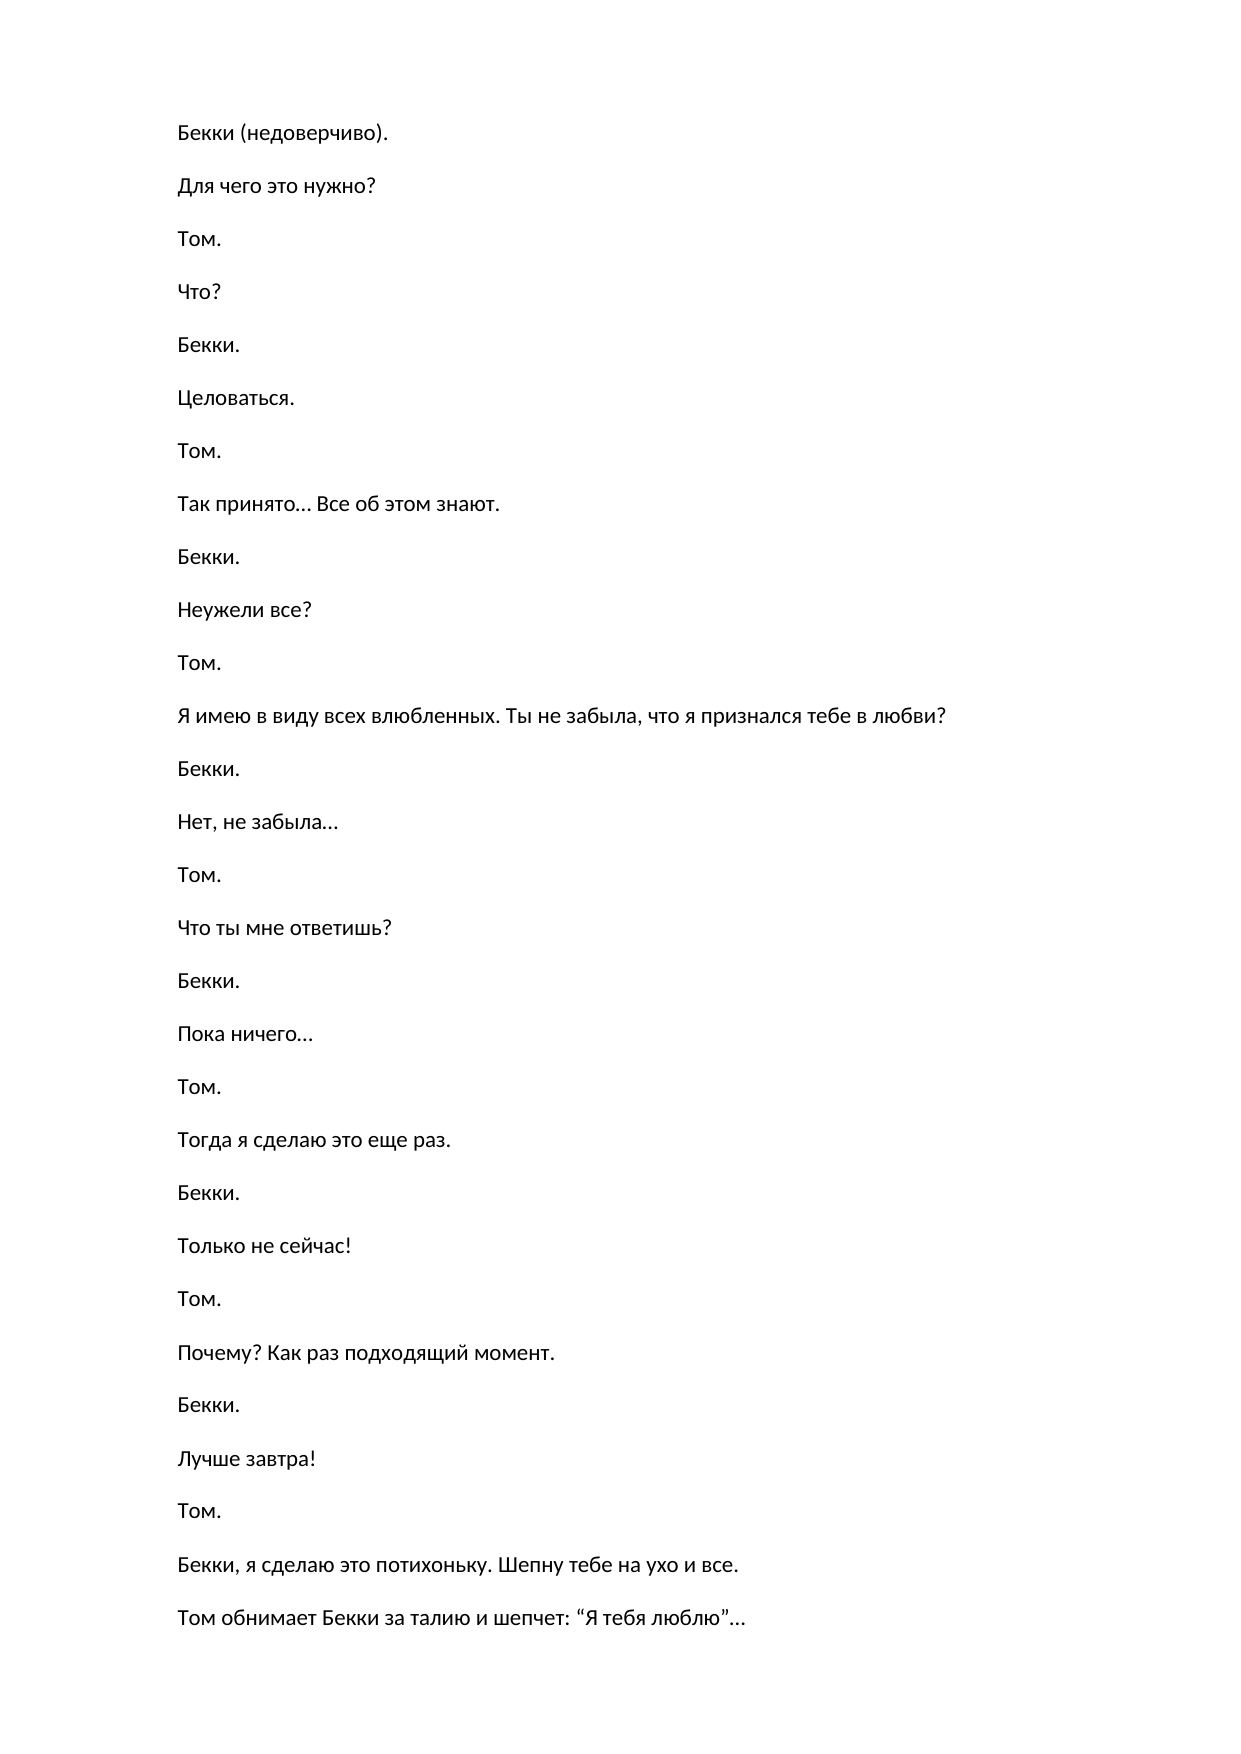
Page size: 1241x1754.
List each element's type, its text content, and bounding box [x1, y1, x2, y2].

text Том. [177, 224, 1152, 252]
text Бекки. [177, 754, 1152, 782]
text Том. [177, 1497, 1152, 1525]
text Пока ничего… [177, 1019, 1152, 1047]
text Бекки. [177, 1391, 1152, 1419]
text Том. [177, 860, 1152, 888]
text Бекки (недоверчиво). [177, 118, 1152, 146]
text Том обнимает Бекки за талию и шепчет: “Я тебя люблю”… [177, 1603, 1152, 1631]
text Тогда я сделаю это еще раз. [177, 1126, 1152, 1153]
text Том. [177, 436, 1152, 464]
text Бекки, я сделаю это потихоньку. Шепну тебе на ухо и все. [177, 1550, 1152, 1578]
text Том. [177, 648, 1152, 676]
text Целоваться. [177, 383, 1152, 411]
text Том. [177, 1072, 1152, 1101]
text Лучше завтра! [177, 1444, 1152, 1472]
text Бекки. [177, 542, 1152, 570]
text Я имею в виду всех влюбленных. Ты не забыла, что я признался тебе в любви? [177, 701, 1152, 729]
text Почему? Как раз подходящий момент. [177, 1338, 1152, 1366]
text Так принято… Все об этом знают. [177, 489, 1152, 517]
text Что ты мне ответишь? [177, 913, 1152, 941]
text Бекки. [177, 966, 1152, 994]
text Неужели все? [177, 595, 1152, 623]
text Бекки. [177, 1178, 1152, 1207]
text Что? [177, 277, 1152, 305]
text Только не сейчас! [177, 1232, 1152, 1259]
text Том. [177, 1284, 1152, 1313]
text Для чего это нужно? [177, 171, 1152, 199]
text Нет, не забыла… [177, 807, 1152, 835]
text Бекки. [177, 330, 1152, 358]
